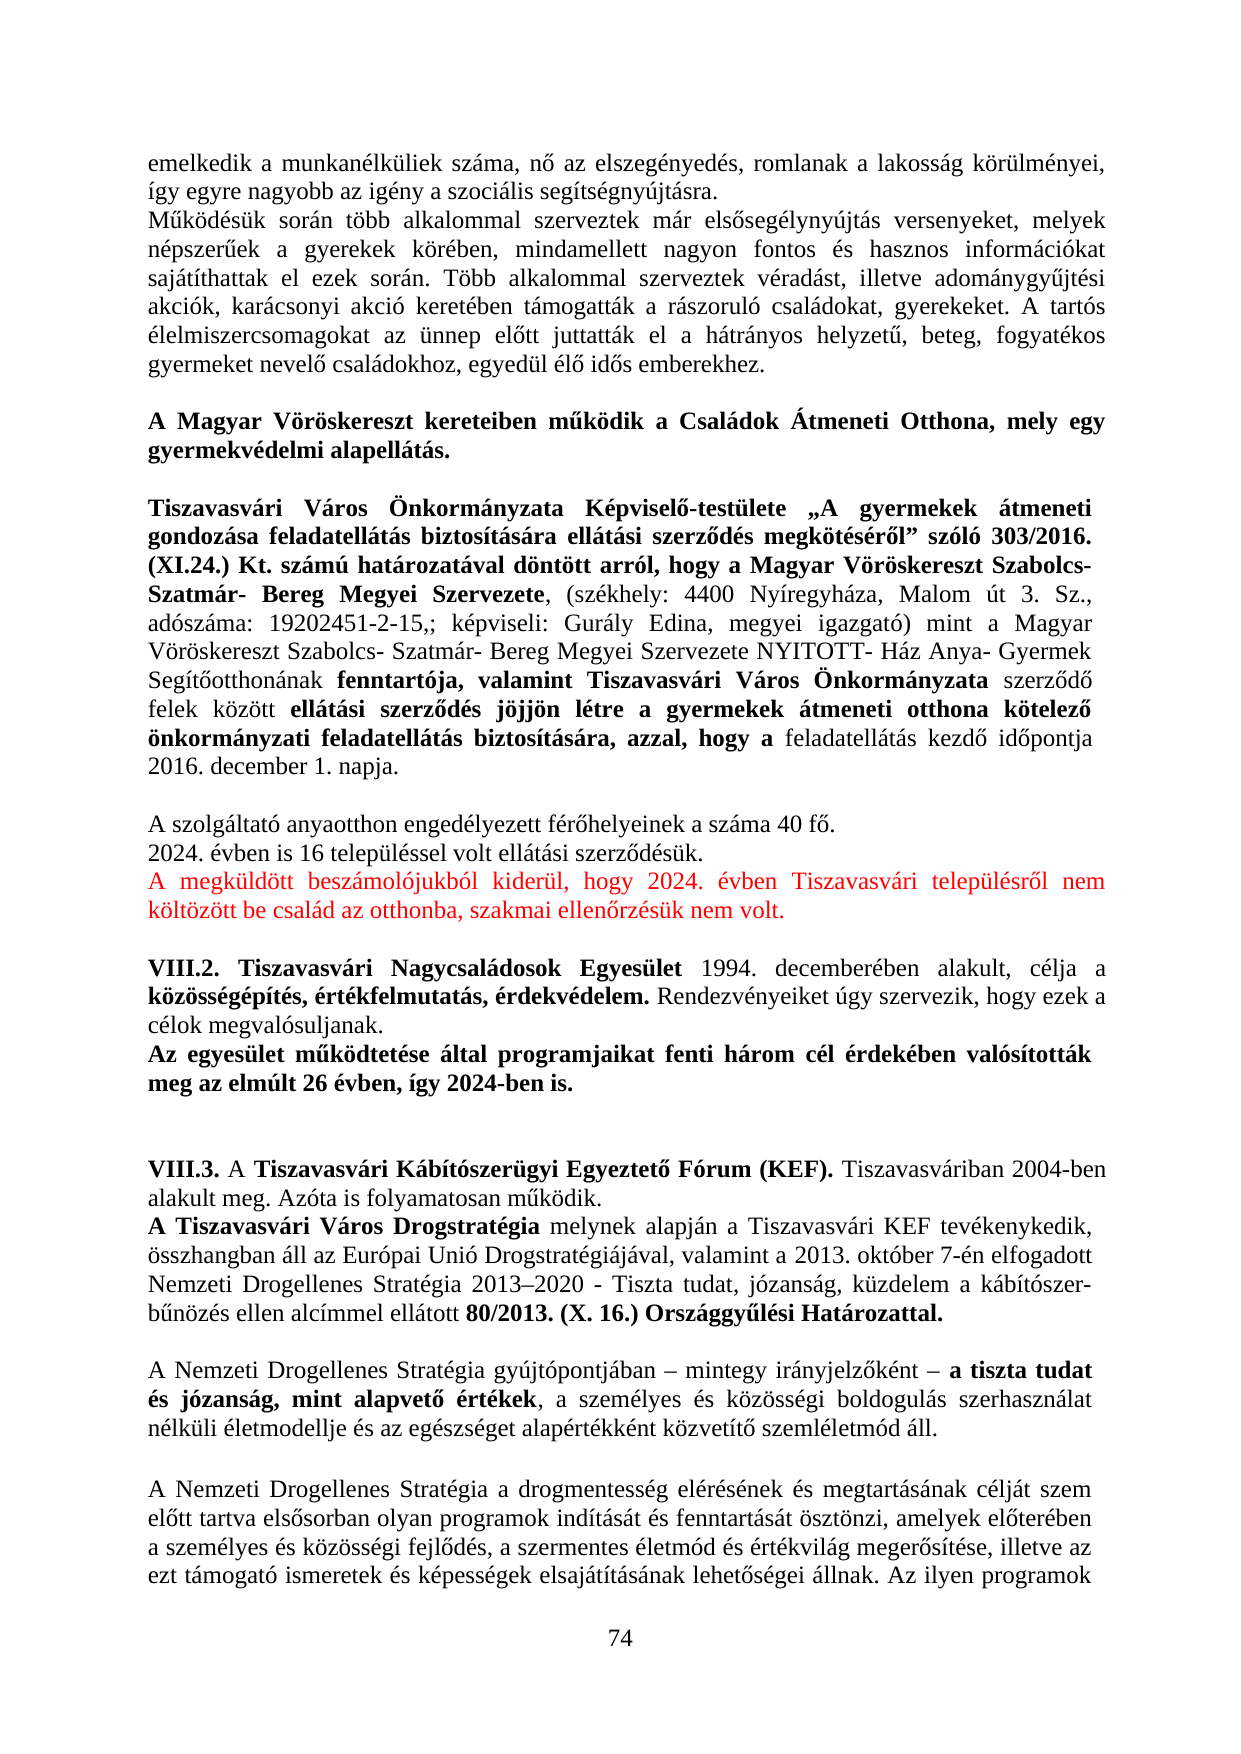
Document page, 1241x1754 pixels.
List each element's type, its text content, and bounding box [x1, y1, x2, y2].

text Az egyesület működtetése által programjaikat fenti három cél érdekében valósították meg az elmúlt 26 évben, így 2024-ben is. [148, 1039, 1093, 1096]
text Tiszavasvári Város Önkormányzata Képviselő-testülete „A gyermekek átmeneti gondozása feladatellátás biztosítására ellátási szerződés megkötéséről” szóló 303/2016. (XI.24.) Kt. számú határozatával döntött arról, hogy a Magyar Vöröskereszt Szabolcs-Szatmár- Bereg Megyei Szervezete, (székhely: 4400 Nyíregyháza, Malom út 3. Sz., adószáma: 19202451-2-15,; képviseli: Gurály Edina, megyei igazgató) mint a Magyar Vöröskereszt Szabolcs- Szatmár- Bereg Megyei Szervezete NYITOTT- Ház Anya- Gyermek Segítőotthonának fenntartója, valamint Tiszavasvári Város Önkormányzata szerződő felek között ellátási szerződés jöjjön létre a gyermekek átmeneti otthona kötelező önkormányzati feladatellátás biztosítására, azzal, hogy a feladatellátás kezdő időpontja 2016. december 1. napja. [148, 493, 1093, 780]
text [148, 1474, 1093, 1589]
text A Magyar Vöröskereszt kereteiben működik a Családok Átmeneti Otthona, mely egy gyermekvédelmi alapellátás. [148, 406, 1106, 464]
text A szolgáltató anyaotthon engedélyezett férőhelyeinek a száma 40 fő. [148, 809, 1106, 838]
text VIII.3. A Tiszavasvári Kábítószerügyi Egyeztető Fórum (KEF). Tiszavasváriban 2004-ben alakult meg. Azóta is folyamatosan működik. [148, 1154, 1106, 1211]
text Működésük során több alkalommal szerveztek már elsősegélynyújtás versenyeket, melyek népszerűek a gyerekek körében, mindamellett nagyon fontos és hasznos információkat sajátíthattak el ezek során. Több alkalommal szerveztek véradást, illetve adománygyűjtési akciók, karácsonyi akció keretében támogatták a rászoruló családokat, gyerekeket. A tartós élelmiszercsomagokat az ünnep előtt juttatták el a hátrányos helyzetű, beteg, fogyatékos gyermeket nevelő családokhoz, egyedül élő idős emberekhez. [148, 205, 1106, 378]
text 2024. évben is 16 településsel volt ellátási szerződésük. [148, 838, 1106, 866]
text A megküldött beszámolójukból kiderül, hogy 2024. évben Tiszavasvári településről nem költözött be család az otthonba, szakmai ellenőrzésük nem volt. [148, 866, 1106, 924]
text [148, 148, 1106, 205]
text VIII.2. Tiszavasvári Nagycsaládosok Egyesület 1994. decemberében alakult, célja a közösségépítés, értékfelmutatás, érdekvédelem. Rendezvényeiket úgy szervezik, hogy ezek a célok megvalósuljanak. [148, 953, 1106, 1039]
text A Tiszavasvári Város Drogstratégia melynek alapján a Tiszavasvári KEF tevékenykedik, összhangban áll az Európai Unió Drogstratégiájával, valamint a 2013. október 7-én elfogadott Nemzeti Drogellenes Stratégia 2013–2020 - Tiszta tudat, józanság, küzdelem a kábítószer-bűnözés ellen alcímmel ellátott 80/2013. (X. 16.) Országgyűlési Határozattal. [148, 1211, 1093, 1326]
text A Nemzeti Drogellenes Stratégia gyújtópontjában – mintegy irányjelzőként – a tiszta tudat és józanság, mint alapvető értékek, a személyes és közösségi boldogulás szerhasználat nélküli életmodellje és az egészséget alapértékként közvetítő szemléletmód áll. [148, 1355, 1093, 1441]
